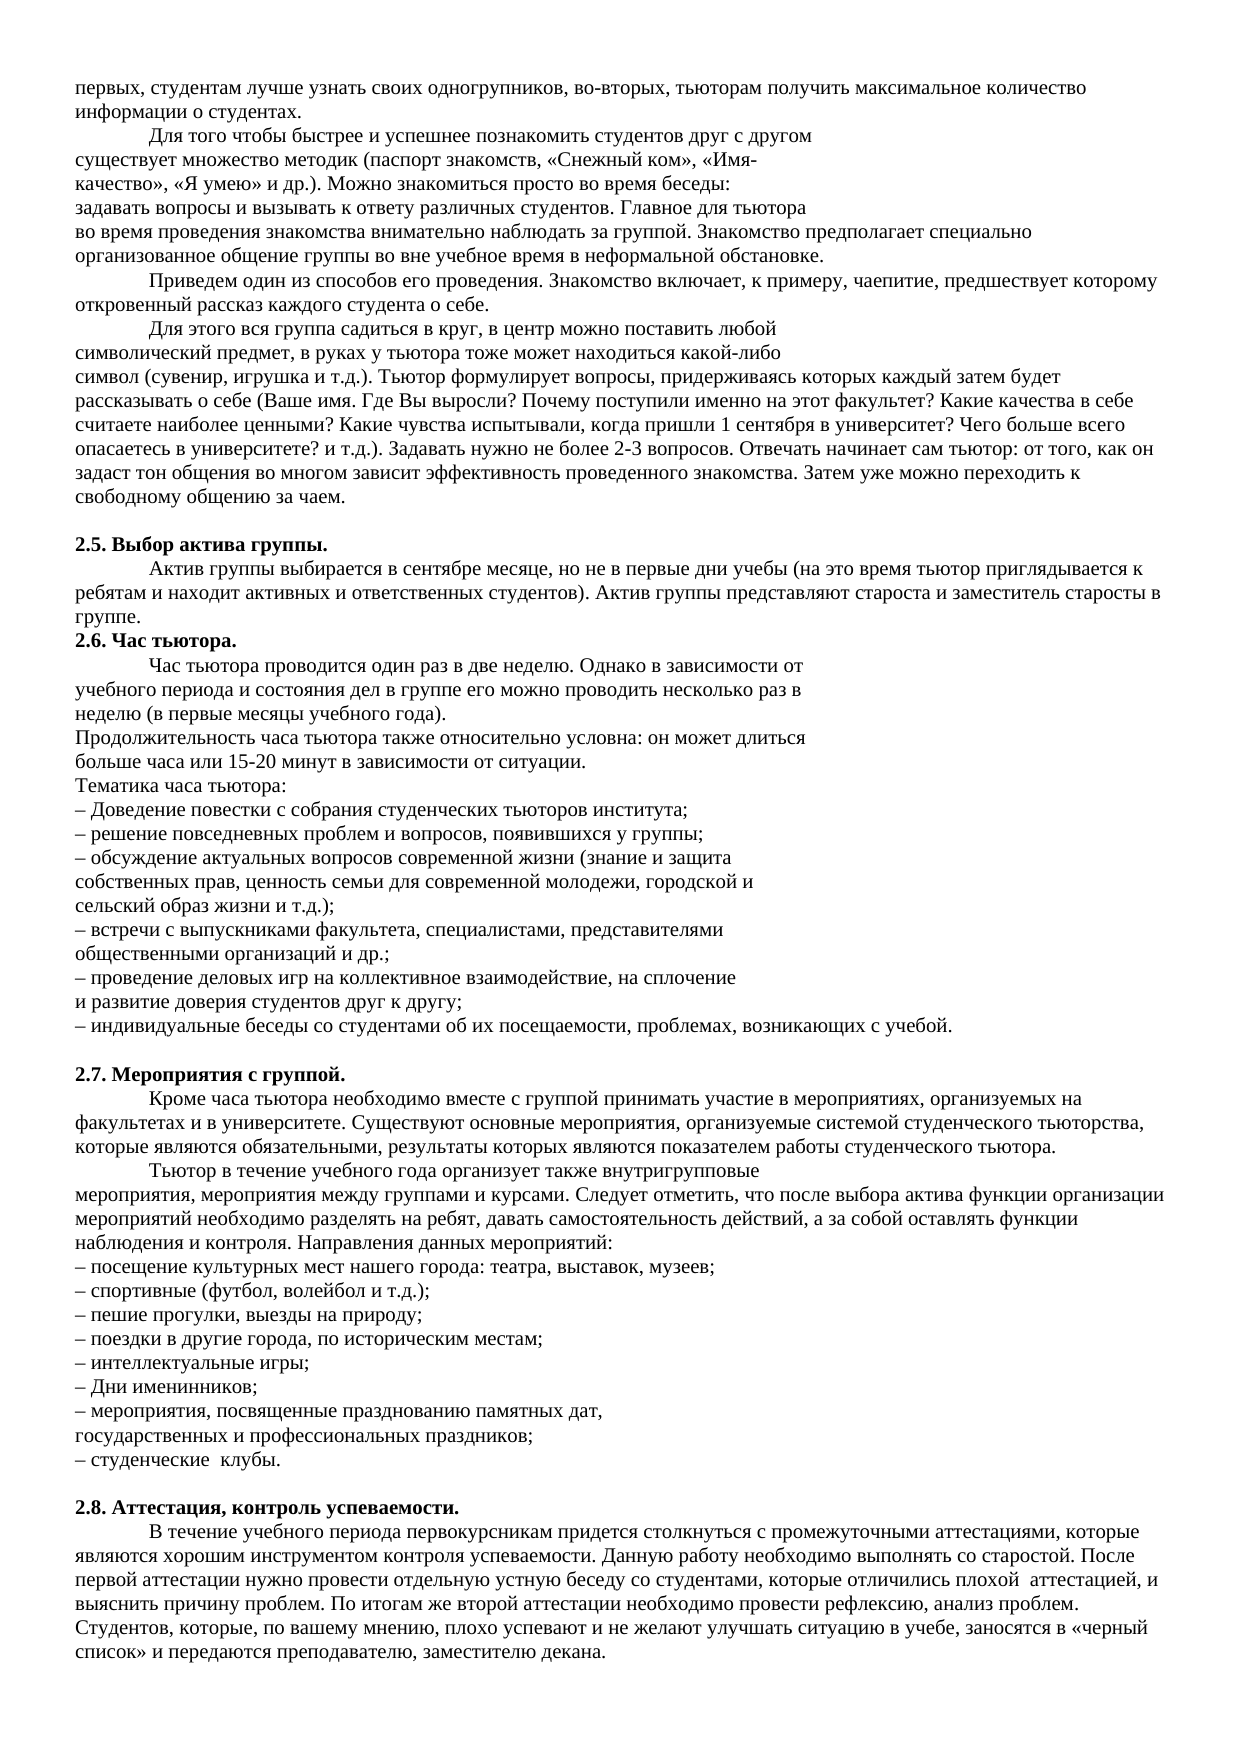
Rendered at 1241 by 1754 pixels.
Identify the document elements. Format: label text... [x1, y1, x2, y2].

text Для того чтобы быстрее и успешнее познакомить студентов друг с другом [75, 123, 1165, 147]
text сельский образ жизни и т.д.); [75, 893, 1165, 917]
text существует множество методик (паспорт знакомств, «Снежный ком», «Имя- [75, 147, 1165, 171]
text общественными организаций и др.; [75, 941, 1165, 965]
text 2.7. Мероприятия с группой. [75, 1062, 1165, 1086]
text – индивидуальные беседы со студентами об их посещаемости, проблемах, возникающих с учебой. [75, 1013, 1165, 1037]
text государственных и профессиональных праздников; [75, 1422, 1165, 1447]
text Тематика часа тьютора: [75, 773, 1165, 797]
text – решение повседневных проблем и вопросов, появившихся у группы; [75, 821, 1165, 845]
text Приведем один из способов его проведения. Знакомство включает, к примеру, чаепитие, предшествует которому откровенный рассказ каждого студента о себе. [75, 267, 1165, 316]
text неделю (в первые месяцы учебного года). [75, 701, 1165, 725]
text качество», «Я умею» и др.). Можно знакомиться просто во время беседы: [75, 171, 1165, 195]
text – интеллектуальные игры; [75, 1350, 1165, 1374]
text – Дни именинников; [75, 1374, 1165, 1398]
text считаете наиболее ценными? Какие чувства испытывали, когда пришли 1 сентября в университет? Чего больше всего опасаетесь в университете? и т.д.). Задавать нужно не более 2-3 вопросов. Отвечать начинает сам тьютор: от того, как он задаст тон общения во многом зависит эффективность проведенного знакомства. Затем уже можно переходить к свободному общению за чаем. [75, 412, 1165, 508]
text во время проведения знакомства внимательно наблюдать за группой. Знакомство предполагает специально организованное общение группы во вне учебное время в неформальной обстановке. [75, 219, 1165, 267]
text больше часа или 15-20 минут в зависимости от ситуации. [75, 749, 1165, 773]
text 2.8. Аттестация, контроль успеваемости. [75, 1495, 1165, 1519]
text Тьютор в течение учебного года организует также внутригрупповые [75, 1158, 1165, 1182]
text – обсуждение актуальных вопросов современной жизни (знание и защита [75, 845, 1165, 869]
text 2.6. Час тьютора. [75, 628, 1165, 652]
text Для этого вся группа садиться в круг, в центр можно поставить любой [75, 316, 1165, 340]
text 2.5. Выбор актива группы. [75, 532, 1165, 556]
text первых, студентам лучше узнать своих одногрупников, во-вторых, тьюторам получить максимальное количество информации о студентах. [75, 75, 1165, 123]
text – встречи с выпускниками факультета, специалистами, представителями [75, 917, 1165, 941]
text Продолжительность часа тьютора также относительно условна: он может длиться [75, 725, 1165, 749]
text Час тьютора проводится один раз в две неделю. Однако в зависимости от [75, 652, 1165, 677]
text собственных прав, ценность семьи для современной молодежи, городской и [75, 869, 1165, 893]
text – спортивные (футбол, волейбол и т.д.); [75, 1278, 1165, 1302]
text – мероприятия, посвященные празднованию памятных дат, [75, 1398, 1165, 1422]
text – студенческие клубы. [75, 1447, 1165, 1471]
text мероприятия, мероприятия между группами и курсами. Следует отметить, что после выбора актива функции организации мероприятий необходимо разделять на ребят, давать самостоятельность действий, а за собой оставлять функции наблюдения и контроля. Направления данных мероприятий: [75, 1182, 1165, 1254]
text символ (сувенир, игрушка и т.д.). Тьютор формулирует вопросы, придерживаясь которых каждый затем будет рассказывать о себе (Ваше имя. Где Вы выросли? Почему поступили именно на этот факультет? Какие качества в себе [75, 364, 1165, 412]
text задавать вопросы и вызывать к ответу различных студентов. Главное для тьютора [75, 195, 1165, 219]
text символический предмет, в руках у тьютора тоже может находиться какой-либо [75, 340, 1165, 364]
text – посещение культурных мест нашего города: театра, выставок, музеев; [75, 1254, 1165, 1278]
text – проведение деловых игр на коллективное взаимодействие, на сплочение [75, 965, 1165, 989]
text – Доведение повестки с собрания студенческих тьюторов института; [75, 797, 1165, 821]
text Кроме часа тьютора необходимо вместе с группой принимать участие в мероприятиях, организуемых на факультетах и в университете. Существуют основные мероприятия, организуемые системой студенческого тьюторства, которые являются обязательными, результаты которых являются показателем работы студенческого тьютора. [75, 1086, 1165, 1158]
text учебного периода и состояния дел в группе его можно проводить несколько раз в [75, 677, 1165, 701]
text Актив группы выбирается в сентябре месяце, но не в первые дни учебы (на это время тьютор приглядывается к ребятам и находит активных и ответственных студентов). Актив группы представляют староста и заместитель старосты в группе. [75, 556, 1165, 628]
text – поездки в другие города, по историческим местам; [75, 1326, 1165, 1350]
text В течение учебного периода первокурсникам придется столкнуться с промежуточными аттестациями, которые являются хорошим инструментом контроля успеваемости. Данную работу необходимо выполнять со старостой. После первой аттестации нужно провести отдельную устную беседу со студентами, которые отличились плохой аттестацией, и выяснить причину проблем. По итогам же второй аттестации необходимо провести рефлексию, анализ проблем. Студентов, которые, по вашему мнению, плохо успевают и не желают улучшать ситуацию в учебе, заносятся в «черный список» и передаются преподавателю, заместителю декана. [75, 1519, 1165, 1663]
text и развитие доверия студентов друг к другу; [75, 989, 1165, 1013]
text – пешие прогулки, выезды на природу; [75, 1302, 1165, 1326]
